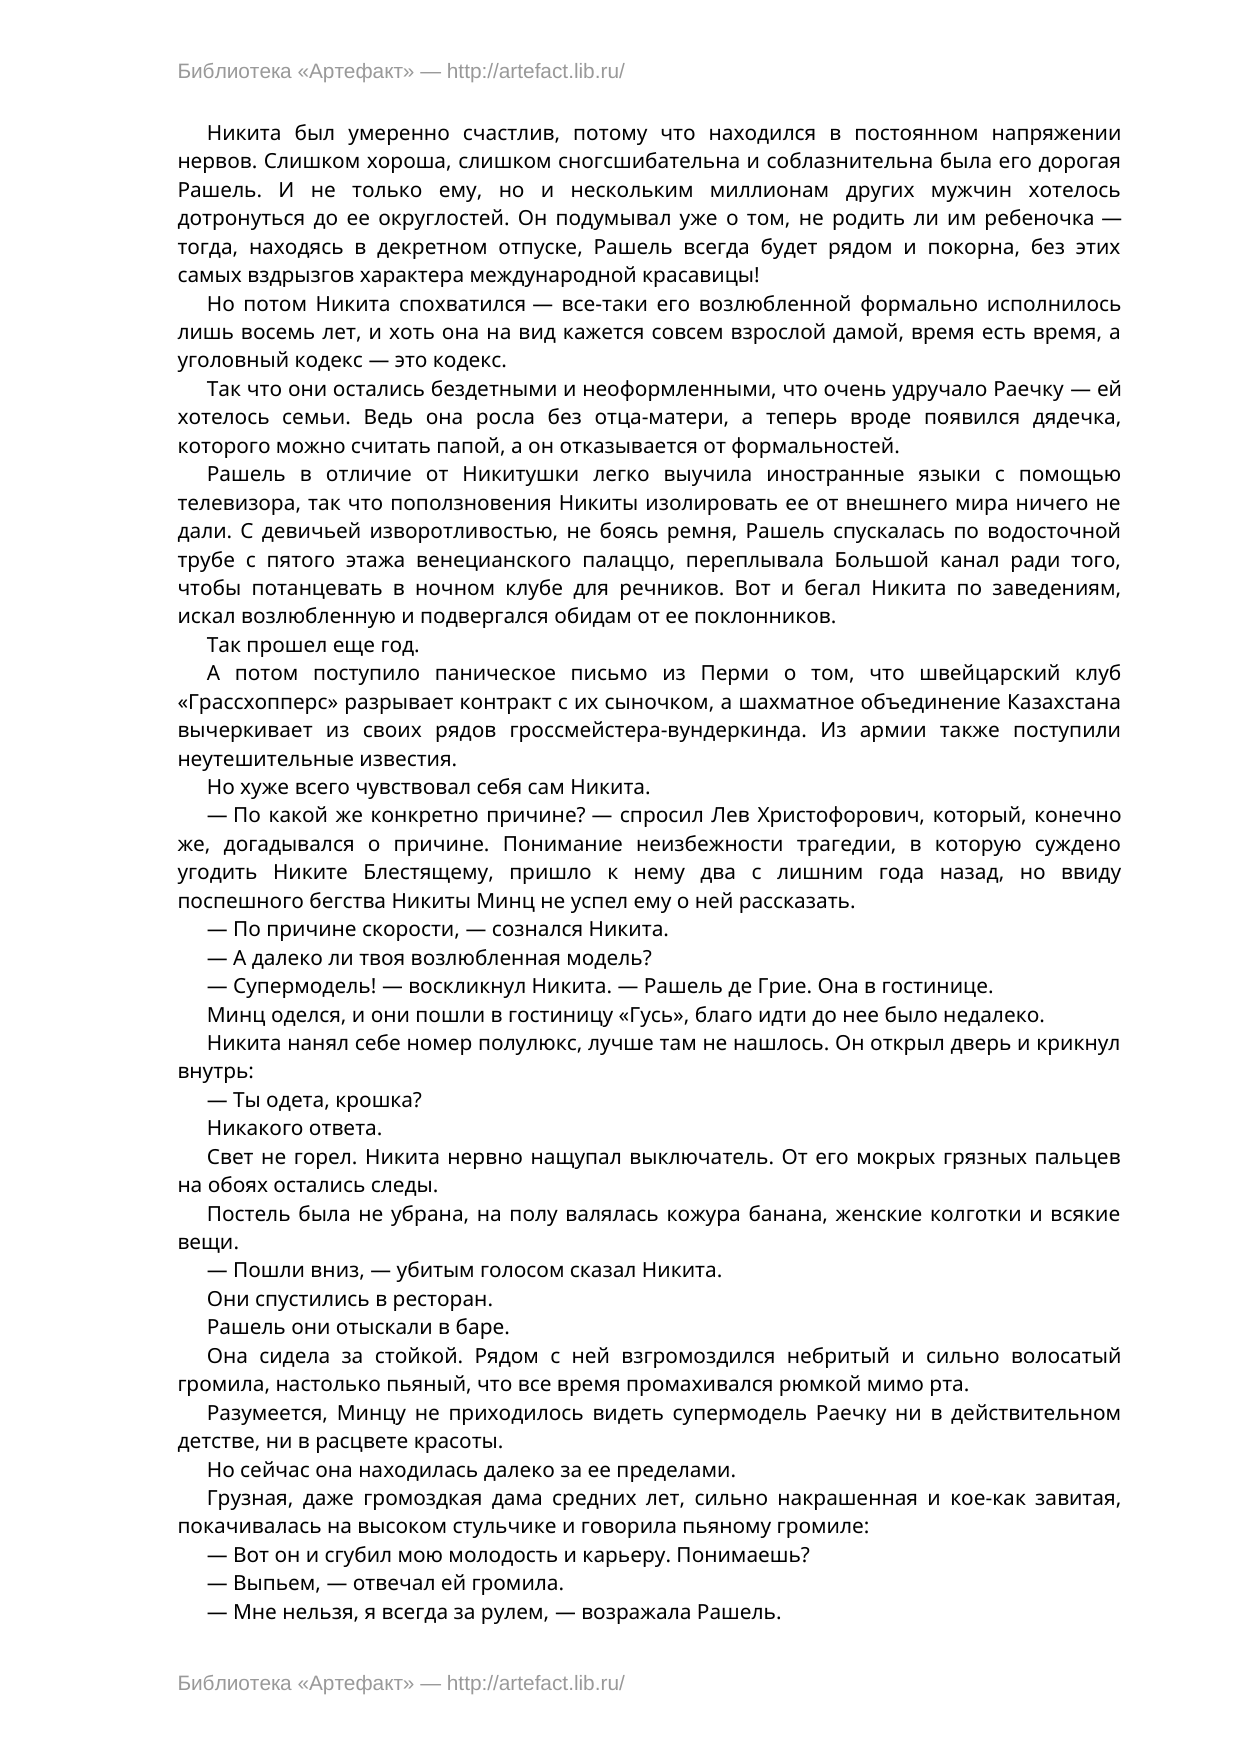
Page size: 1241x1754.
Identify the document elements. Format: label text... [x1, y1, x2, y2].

text Но потом Никита спохватился — все-таки его возлюбленной формально исполнилось лишь восемь лет, и хоть она на вид кажется совсем взрослой дамой, время есть время, а уголовный кодекс — это кодекс. [177, 289, 1122, 374]
text Так что они остались бездетными и неоформленными, что очень удручало Раечку — ей хотелось семьи. Ведь она росла без отца-матери, а теперь вроде появился дядечка, которого можно считать папой, а он отказывается от формальностей. [177, 374, 1122, 459]
text А потом поступило паническое письмо из Перми о том, что швейцарский клуб «Грассхопперс» разрывает контракт с их сыночком, а шахматное объединение Казахстана вычеркивает из своих рядов гроссмейстера-вундеркинда. Из армии также поступили неутешительные известия. [177, 658, 1122, 772]
text Рашель в отличие от Никитушки легко выучила иностранные языки с помощью телевизора, так что поползновения Никиты изолировать ее от внешнего мира ничего не дали. С девичьей изворотливостью, не боясь ремня, Рашель спускалась по водосточной трубе с пятого этажа венецианского палаццо, переплывала Большой канал ради того, чтобы потанцевать в ночном клубе для речников. Вот и бегал Никита по заведениям, искал возлюбленную и подвергался обидам от ее поклонников. [177, 459, 1122, 630]
text — По причине скорости, — сознался Никита. [177, 914, 1122, 943]
text Грузная, даже громоздкая дама средних лет, сильно накрашенная и кое-как завитая, покачивалась на высоком стульчике и говорила пьяному громиле: [177, 1483, 1122, 1540]
text — Супермодель! — воскликнул Никита. — Рашель де Грие. Она в гостинице. [177, 971, 1122, 1000]
text Свет не горел. Никита нервно нащупал выключатель. От его мокрых грязных пальцев на обоях остались следы. [177, 1142, 1122, 1199]
text Так прошел еще год. [177, 630, 1122, 658]
text Постель была не убрана, на полу валялась кожура банана, женские колготки и всякие вещи. [177, 1199, 1122, 1256]
text Никакого ответа. [177, 1113, 1122, 1142]
text Но сейчас она находилась далеко за ее пределами. [177, 1455, 1122, 1483]
text Минц оделся, и они пошли в гостиницу «Гусь», благо идти до нее было недалеко. [177, 1000, 1122, 1028]
text — Ты одета, крошка? [177, 1085, 1122, 1113]
text — Вот он и сгубил мою молодость и карьеру. Понимаешь? [177, 1540, 1122, 1568]
text Но хуже всего чувствовал себя сам Никита. [177, 772, 1122, 801]
text Она сидела за стойкой. Рядом с ней взгромоздился небритый и сильно волосатый громила, настолько пьяный, что все время промахивался рюмкой мимо рта. [177, 1341, 1122, 1398]
text Рашель они отыскали в баре. [177, 1312, 1122, 1341]
text Они спустились в ресторан. [177, 1284, 1122, 1312]
text Никита нанял себе номер полулюкс, лучше там не нашлось. Он открыл дверь и крикнул внутрь: [177, 1028, 1122, 1085]
text Никита был умеренно счастлив, потому что находился в постоянном напряжении нервов. Слишком хороша, слишком сногсшибательна и соблазнительна была его дорогая Рашель. И не только ему, но и нескольким миллионам других мужчин хотелось дотронуться до ее округлостей. Он подумывал уже о том, не родить ли им ребеночка — тогда, находясь в декретном отпуске, Рашель всегда будет рядом и покорна, без этих самых вздрызгов характера международной красавицы! [177, 118, 1122, 289]
text — Выпьем, — отвечал ей громила. [177, 1568, 1122, 1597]
text — Мне нельзя, я всегда за рулем, — возражала Рашель. [177, 1597, 1122, 1625]
text — По какой же конкретно причине? — спросил Лев Христофорович, который, конечно же, догадывался о причине. Понимание неизбежности трагедии, в которую суждено угодить Никите Блестящему, пришло к нему два с лишним года назад, но ввиду поспешного бегства Никиты Минц не успел ему о ней рассказать. [177, 801, 1122, 914]
text — А далеко ли твоя возлюбленная модель? [177, 943, 1122, 971]
text Разумеется, Минцу не приходилось видеть супермодель Раечку ни в действительном детстве, ни в расцвете красоты. [177, 1398, 1122, 1455]
text — Пошли вниз, — убитым голосом сказал Никита. [177, 1256, 1122, 1284]
